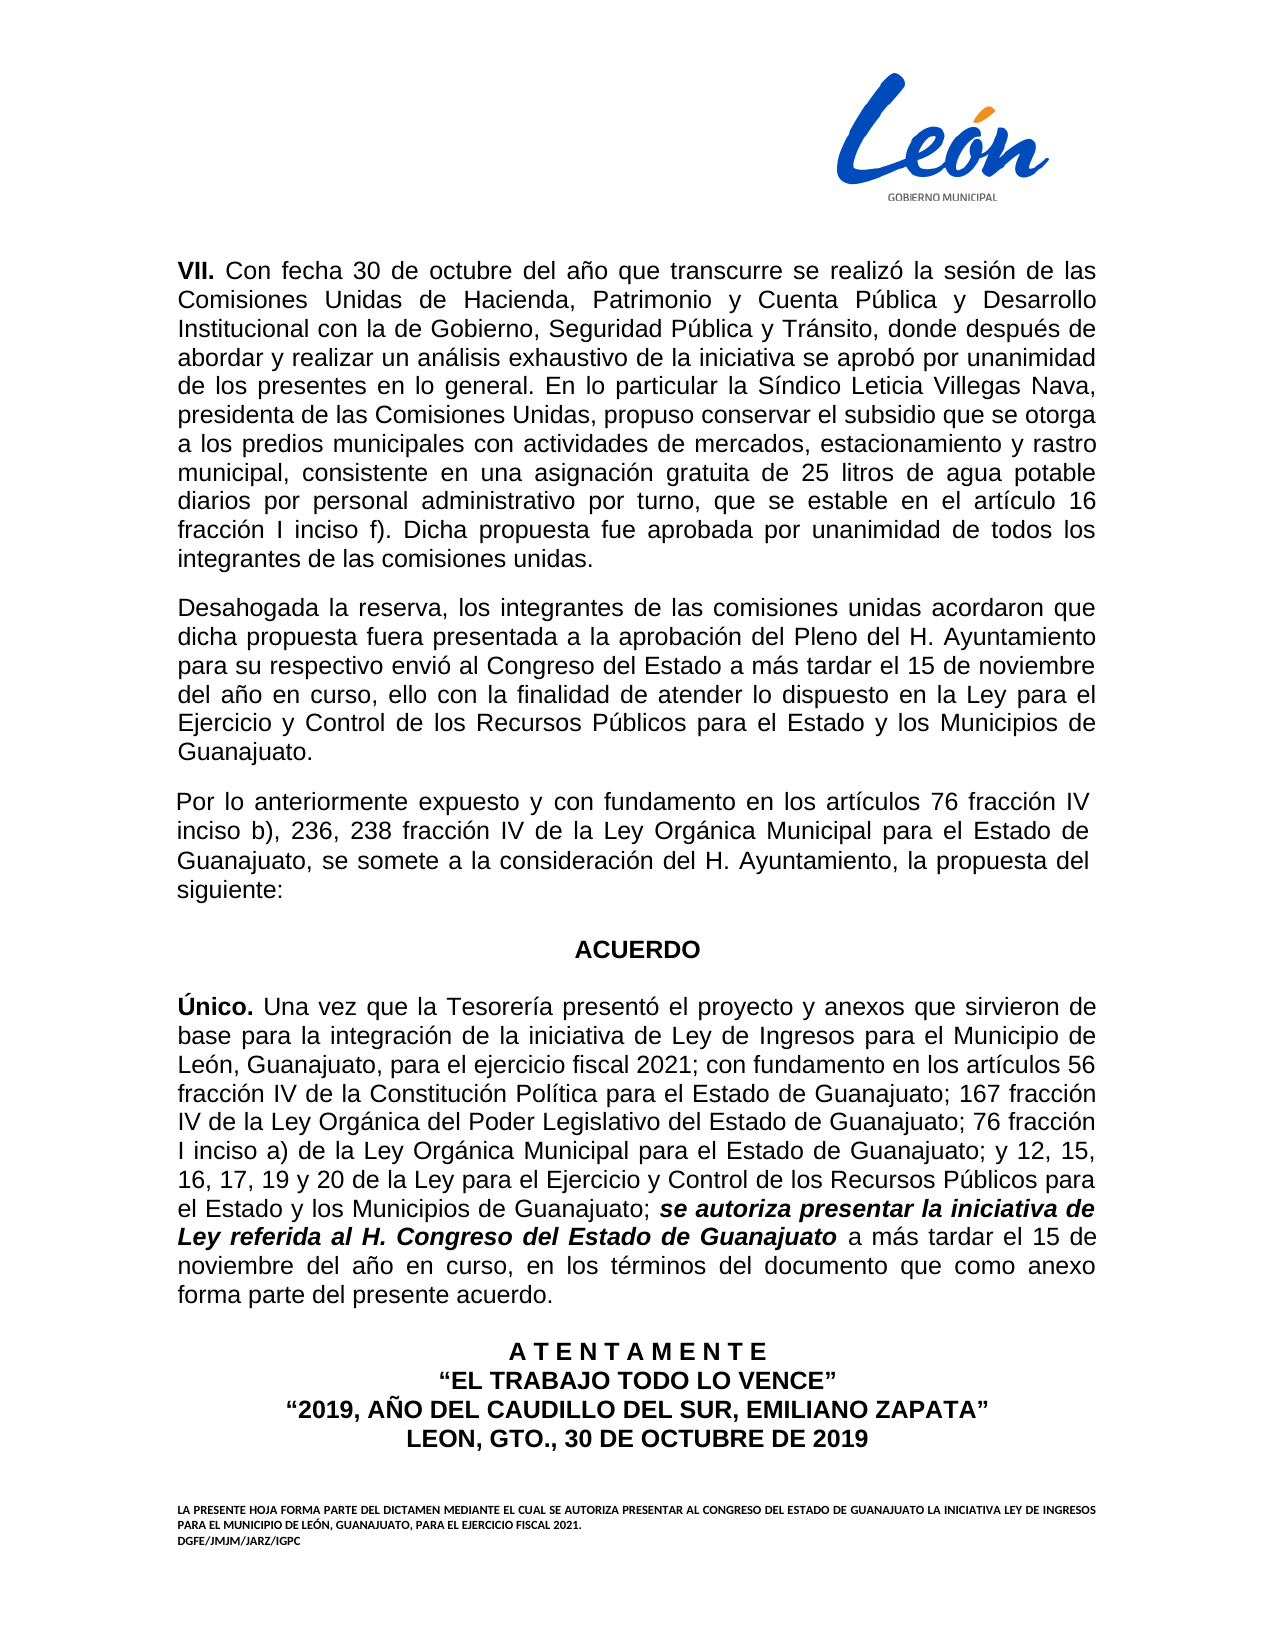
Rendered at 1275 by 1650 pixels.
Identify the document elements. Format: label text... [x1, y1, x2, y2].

text “2019, AÑO DEL CAUDILLO DEL SUR, EMILIANO ZAPATA” [177, 1395, 1098, 1424]
text Único. Una vez que la Tesorería presentó el proyecto y anexos que sirvieron de base para la integración de la iniciativa de Ley de Ingresos para el Municipio de León, Guanajuato, para el ejercicio fiscal 2021; con fundamento en los artículos 56 fracción IV de la Constitución Política para el Estado de Guanajuato; 167 fracción IV de la Ley Orgánica del Poder Legislativo del Estado de Guanajuato; 76 fracción I inciso a) de la Ley Orgánica Municipal para el Estado de Guanajuato; y 12, 15, 16, 17, 19 y 20 de la Ley para el Ejercicio y Control de los Recursos Públicos para el Estado y los Municipios de Guanajuato; se autoriza presentar la iniciativa de Ley referida al H. Congreso del Estado de Guanajuato a más tardar el 15 de noviembre del año en curso, en los términos del documento que como anexo forma parte del presente acuerdo. [177, 992, 1098, 1309]
text LEON, GTO., 30 DE OCTUBRE DE 2019 [177, 1424, 1098, 1452]
text Por lo anteriormente expuesto y con fundamento en los artículos 76 fracción IV inciso b), 236, 238 fracción IV de la Ley Orgánica Municipal para el Estado de Guanajuato, se somete a la consideración del H. Ayuntamiento, la propuesta del siguiente: [176, 787, 1091, 904]
text A T E N T A M E N T E [177, 1337, 1098, 1366]
text ACUERDO [177, 935, 1098, 964]
text “EL TRABAJO TODO LO VENCE” [177, 1366, 1098, 1395]
text VII. Con fecha 30 de octubre del año que transcurre se realizó la sesión de las Comisiones Unidas de Hacienda, Patrimonio y Cuenta Pública y Desarrollo Institucional con la de Gobierno, Seguridad Pública y Tránsito, donde después de abordar y realizar un análisis exhaustivo de la iniciativa se aprobó por unanimidad de los presentes en lo general. En lo particular la Síndico Leticia Villegas Nava, presidenta de las Comisiones Unidas, propuso conservar el subsidio que se otorga a los predios municipales con actividades de mercados, estacionamiento y rastro municipal, consistente en una asignación gratuita de 25 litros de agua potable diarios por personal administrativo por turno, que se estable en el artículo 16 fracción I inciso f). Dicha propuesta fue aprobada por unanimidad de todos los integrantes de las comisiones unidas. [177, 256, 1098, 573]
picture [788, 73, 1098, 201]
text Desahogada la reserva, los integrantes de las comisiones unidas acordaron que dicha propuesta fuera presentada a la aprobación del Pleno del H. Ayuntamiento para su respectivo envió al Congreso del Estado a más tardar el 15 de noviembre del año en curso, ello con la finalidad de atender lo dispuesto en la Ley para el Ejercicio y Control de los Recursos Públicos para el Estado y los Municipios de Guanajuato. [177, 593, 1098, 766]
